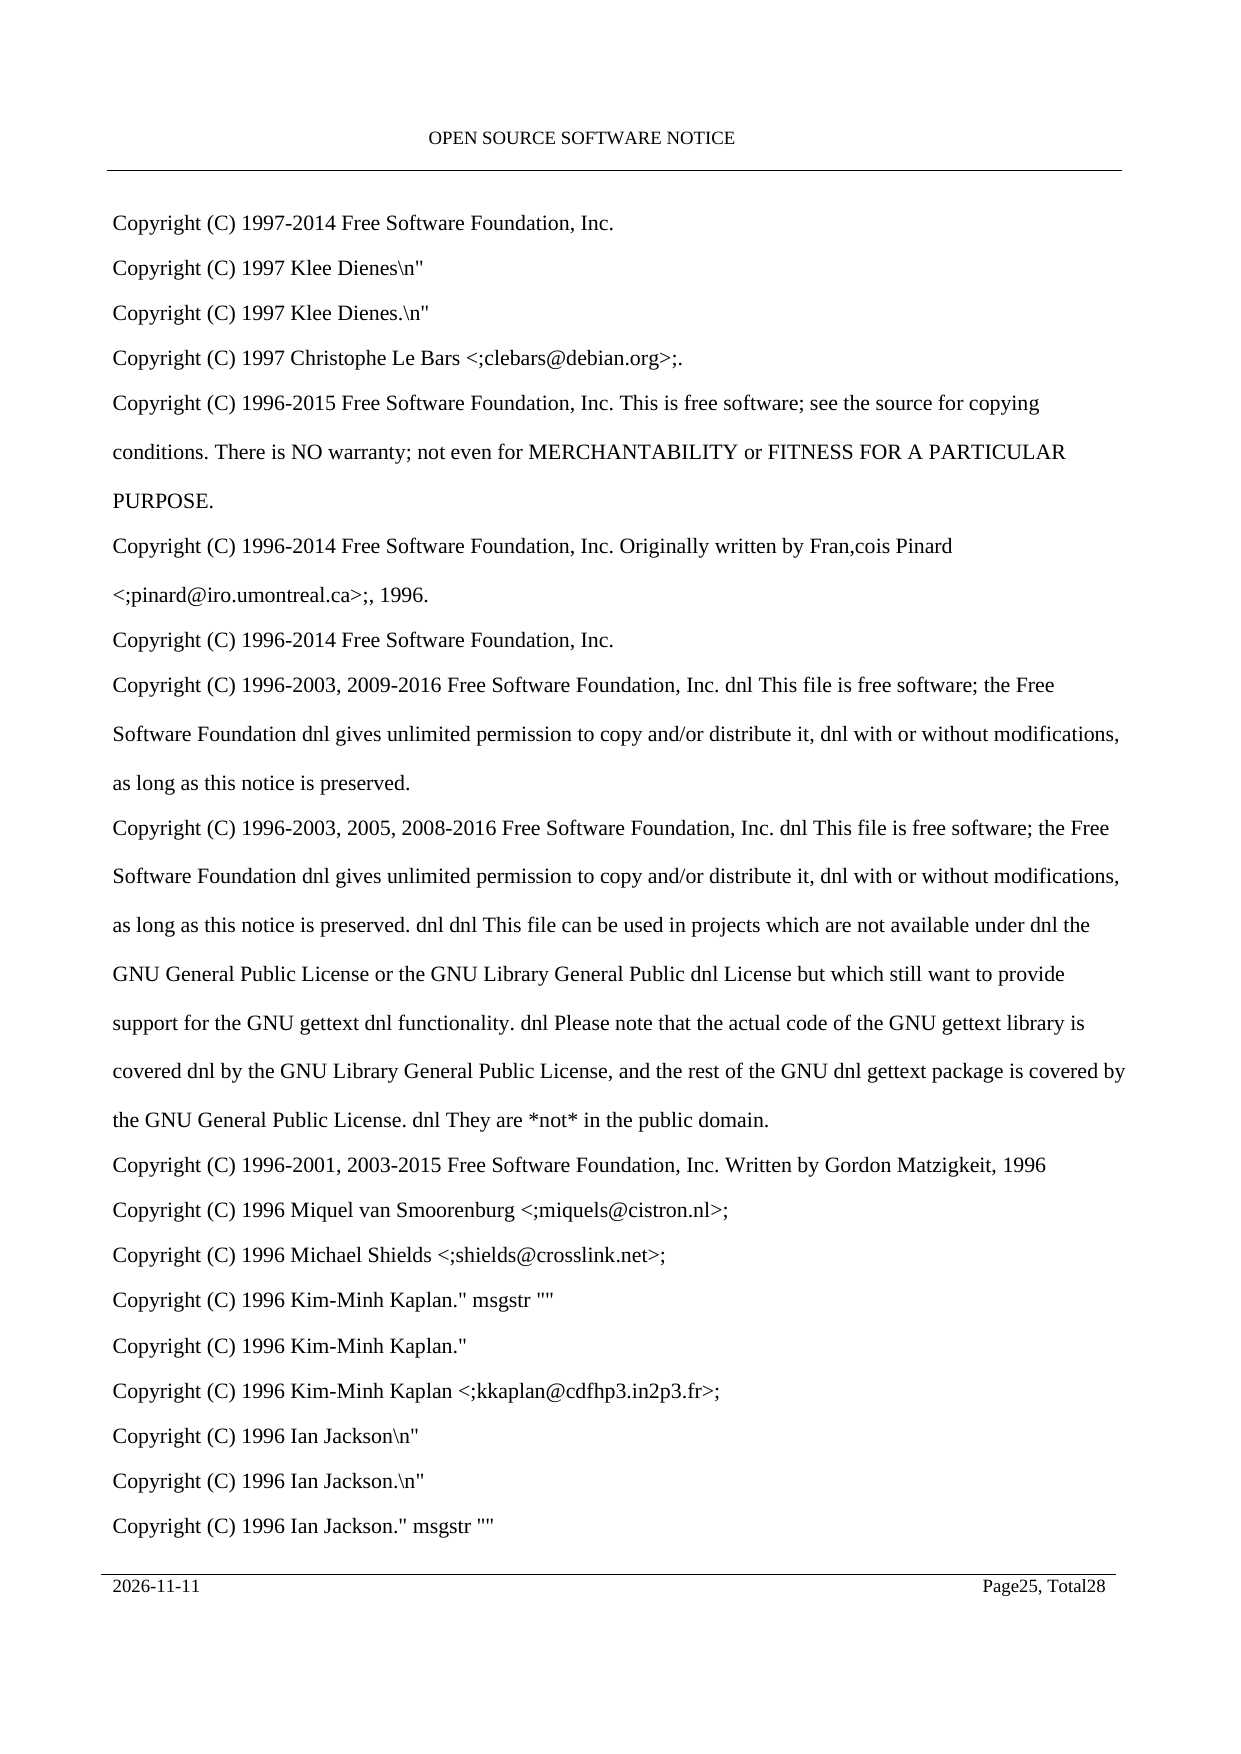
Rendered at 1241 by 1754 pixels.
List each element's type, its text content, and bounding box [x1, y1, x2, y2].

text Copyright (C) 1996 Ian Jackson\n" [112, 1419, 1128, 1452]
text Copyright (C) 1996-2014 Free Software Foundation, Inc. [112, 623, 1128, 656]
text Copyright (C) 1997 Christophe Le Bars <;clebars@debian.org>;. [112, 342, 1128, 374]
text Copyright (C) 1997-2014 Free Software Foundation, Inc. [112, 206, 1128, 239]
text Copyright (C) 1996-2003, 2005, 2008-2016 Free Software Foundation, Inc. dnl This file is free software; the Free Software Foundation dnl gives unlimited permission to copy and/or distribute it, dnl with or without modifications, as long as this notice is preserved. dnl dnl This file can be used in projects which are not available under dnl the GNU General Public License or the GNU Library General Public dnl License but which still want to provide support for the GNU gettext dnl functionality. dnl Please note that the actual code of the GNU gettext library is covered dnl by the GNU Library General Public License, and the rest of the GNU dnl gettext package is covered by the GNU General Public License. dnl They are *not* in the public domain. [112, 811, 1128, 1136]
text Copyright (C) 1996 Kim-Minh Kaplan." [112, 1329, 1128, 1361]
text Copyright (C) 1996-2015 Free Software Foundation, Inc. This is free software; see the source for copying conditions. There is NO warranty; not even for MERCHANTABILITY or FITNESS FOR A PARTICULAR PURPOSE. [112, 387, 1128, 517]
text Copyright (C) 1996-2001, 2003-2015 Free Software Foundation, Inc. Written by Gordon Matzigkeit, 1996 [112, 1148, 1128, 1181]
text Copyright (C) 1997 Klee Dienes.\n" [112, 297, 1128, 329]
text Copyright (C) 1996 Miquel van Smoorenburg <;miquels@cistron.nl>; [112, 1194, 1128, 1226]
text Copyright (C) 1996 Kim-Minh Kaplan <;kkaplan@cdfhp3.in2p3.fr>; [112, 1374, 1128, 1407]
text Copyright (C) 1996 Ian Jackson." msgstr "" [112, 1509, 1128, 1542]
text Copyright (C) 1996-2014 Free Software Foundation, Inc. Originally written by Fran,cois Pinard <;pinard@iro.umontreal.ca>;, 1996. [112, 529, 1128, 611]
text Copyright (C) 1996-2003, 2009-2016 Free Software Foundation, Inc. dnl This file is free software; the Free Software Foundation dnl gives unlimited permission to copy and/or distribute it, dnl with or without modifications, as long as this notice is preserved. [112, 668, 1128, 798]
text Copyright (C) 1997 Klee Dienes\n" [112, 251, 1128, 284]
text Copyright (C) 1996 Kim-Minh Kaplan." msgstr "" [112, 1284, 1128, 1316]
text Copyright (C) 1996 Ian Jackson.\n" [112, 1464, 1128, 1497]
text Copyright (C) 1996 Michael Shields <;shields@crosslink.net>; [112, 1239, 1128, 1271]
